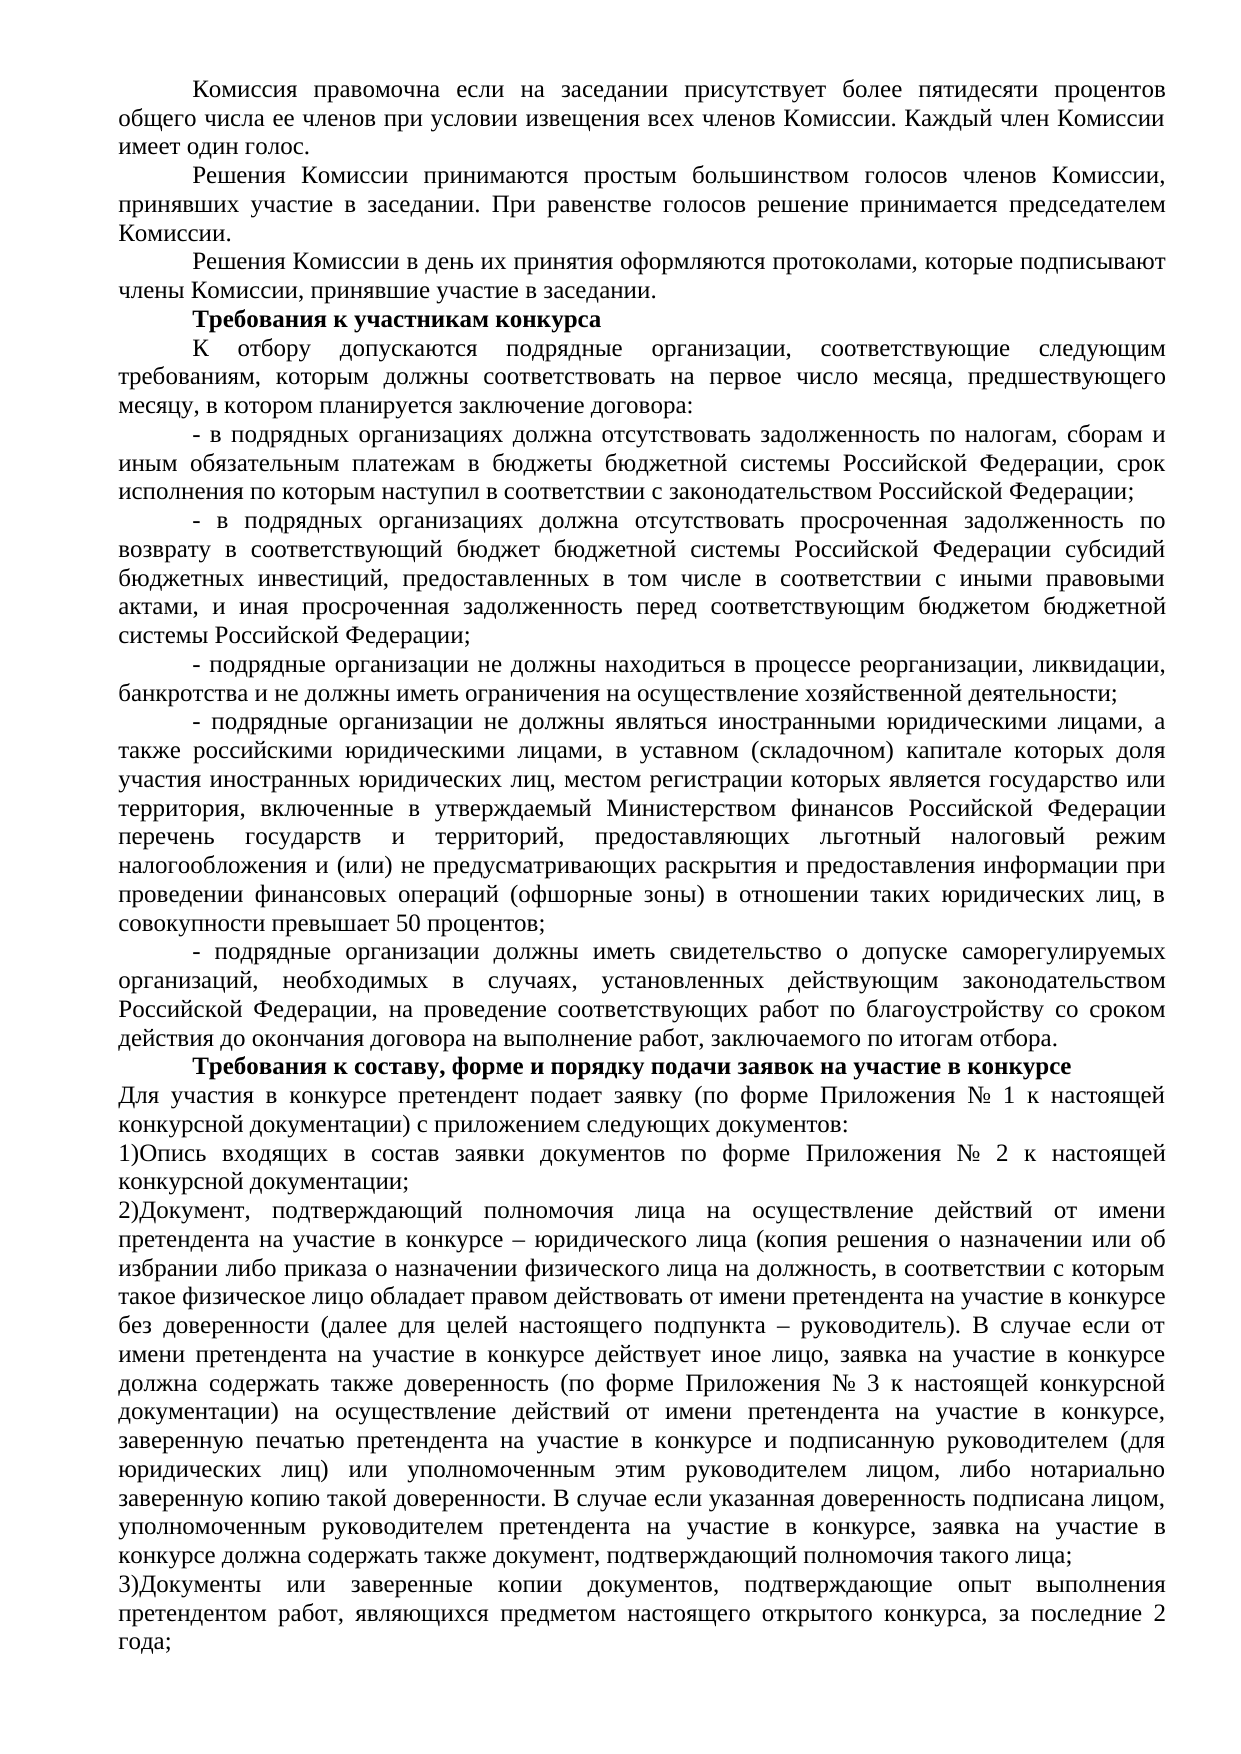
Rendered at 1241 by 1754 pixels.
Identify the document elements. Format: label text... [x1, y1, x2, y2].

text К отбору допускаются подрядные организации, соответствующие следующим требованиям, которым должны соответствовать на первое число месяца, предшествующего месяцу, в котором планируется заключение договора: [118, 333, 1167, 419]
text - в подрядных организациях должна отсутствовать задолженность по налогам, сборам и иным обязательным платежам в бюджеты бюджетной системы Российской Федерации, срок исполнения по которым наступил в соответствии с законодательством Российской Федерации; [118, 419, 1167, 505]
text - подрядные организации должны иметь свидетельство о допуске саморегулируемых организаций, необходимых в случаях, установленных действующим законодательством Российской Федерации, на проведение соответствующих работ по благоустройству со сроком действия до окончания договора на выполнение работ, заключаемого по итогам отбора. [118, 936, 1167, 1051]
list Решения Комиссии в день их принятия оформляются протоколами, которые подписывают члены Комиссии, принявшие участие в заседании. [118, 246, 1167, 304]
list Комиссия правомочна если на заседании присутствует более пятидесяти процентов общего числа ее членов при условии извещения всех членов Комиссии. Каждый член Комиссии имеет один голос. [118, 74, 1167, 160]
text - подрядные организации не должны находиться в процессе реорганизации, ликвидации, банкротства и не должны иметь ограничения на осуществление хозяйственной деятельности; [118, 649, 1167, 706]
list Решения Комиссии принимаются простым большинством голосов членов Комиссии, принявших участие в заседании. При равенстве голосов решение принимается председателем Комиссии. [118, 160, 1167, 246]
text Для участия в конкурсе претендент подает заявку (по форме Приложения № 1 к настоящей конкурсной документации) с приложением следующих документов: [118, 1080, 1167, 1138]
text Требования к составу, форме и порядку подачи заявок на участие в конкурсе [118, 1051, 1167, 1080]
list Опись входящих в состав заявки документов по форме Приложения № 2 к настоящей конкурсной документации; [118, 1138, 1167, 1195]
list Документ, подтверждающий полномочия лица на осуществление действий от имени претендента на участие в конкурсе – юридического лица (копия решения о назначении или об избрании либо приказа о назначении физического лица на должность, в соответствии с которым такое физическое лицо обладает правом действовать от имени претендента на участие в конкурсе без доверенности (далее для целей настоящего подпункта – руководитель). В случае если от имени претендента на участие в конкурсе действует иное лицо, заявка на участие в конкурсе должна содержать также доверенность (по форме Приложения № 3 к настоящей конкурсной документации) на осуществление действий от имени претендента на участие в конкурсе, заверенную печатью претендента на участие в конкурсе и подписанную руководителем (для юридических лиц) или уполномоченным этим руководителем лицом, либо нотариально заверенную копию такой доверенности. В случае если указанная доверенность подписана лицом, уполномоченным руководителем претендента на участие в конкурсе, заявка на участие в конкурсе должна содержать также документ, подтверждающий полномочия такого лица; [118, 1195, 1167, 1569]
list Документы или заверенные копии документов, подтверждающие опыт выполнения претендентом работ, являющихся предметом настоящего открытого конкурса, за последние 2 года; [118, 1569, 1167, 1655]
text - подрядные организации не должны являться иностранными юридическими лицами, а также российскими юридическими лицами, в уставном (складочном) капитале которых доля участия иностранных юридических лиц, местом регистрации которых является государство или территория, включенные в утверждаемый Министерством финансов Российской Федерации перечень государств и территорий, предоставляющих льготный налоговый режим налогообложения и (или) не предусматривающих раскрытия и предоставления информации при проведении финансовых операций (офшорные зоны) в отношении таких юридических лиц, в совокупности превышает 50 процентов; [118, 706, 1167, 936]
text - в подрядных организациях должна отсутствовать просроченная задолженность по возврату в соответствующий бюджет бюджетной системы Российской Федерации субсидий бюджетных инвестиций, предоставленных в том числе в соответствии с иными правовыми актами, и иная просроченная задолженность перед соответствующим бюджетом бюджетной системы Российской Федерации; [118, 505, 1167, 649]
list Требования к участникам конкурса [192, 304, 1167, 333]
